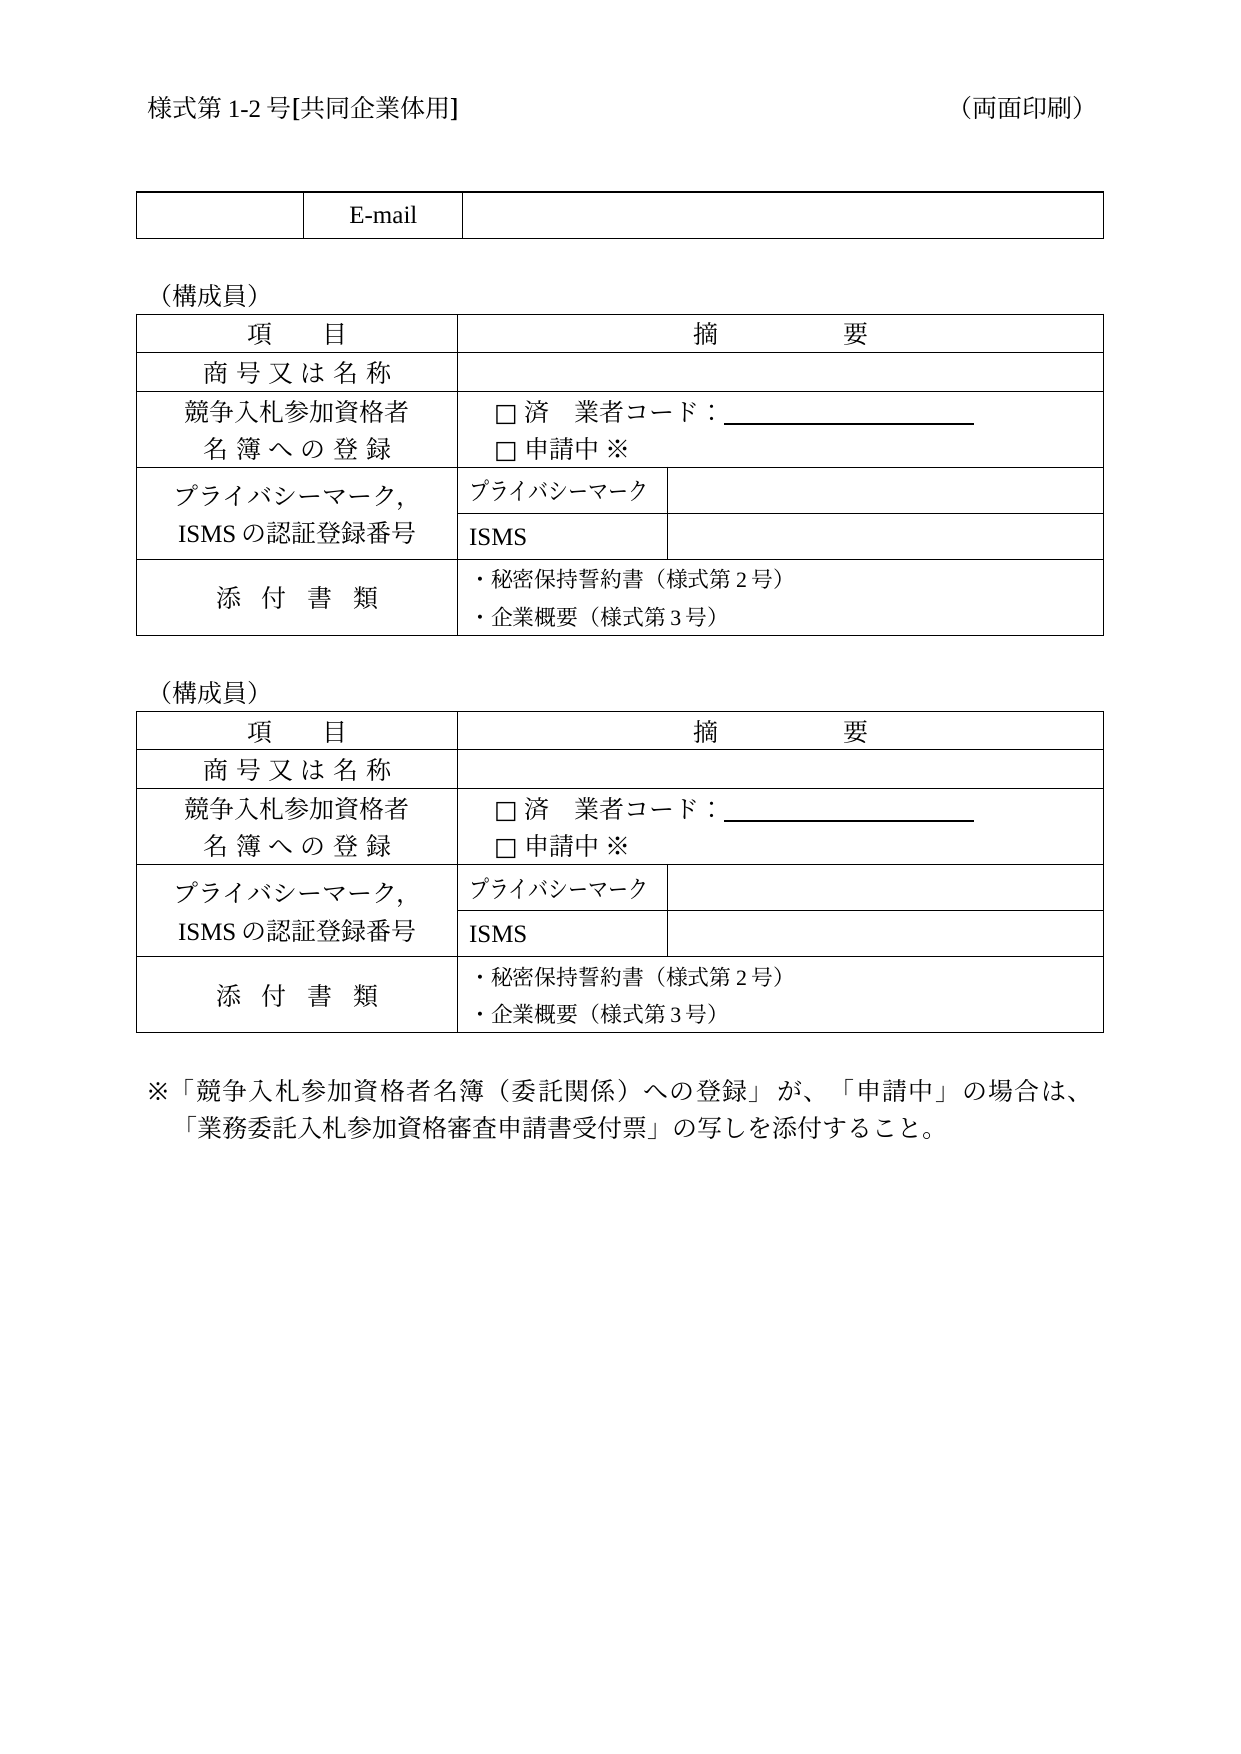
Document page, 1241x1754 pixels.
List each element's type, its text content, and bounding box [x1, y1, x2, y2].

table_cell [668, 865, 1103, 910]
table_cell [463, 193, 1103, 237]
table_cell プライバシーマーク， ISMSの認証登録番号 [137, 468, 457, 559]
table_cell E-mail [304, 193, 462, 237]
table_cell 添付書類 [137, 560, 457, 635]
text （構成員） [148, 673, 1092, 711]
table_cell □ 済 業者コード： □ 申請中 ※ [458, 789, 1103, 864]
table_cell 商号又は名称 [137, 750, 457, 788]
table_header 摘 要 [458, 315, 1103, 352]
table_header 項目 [137, 712, 457, 749]
table_header 摘 要 [458, 712, 1103, 749]
table_cell [668, 468, 1103, 513]
table_cell ISMS [458, 514, 667, 559]
table_cell [668, 911, 1103, 956]
table_cell 商号又は名称 [137, 353, 457, 391]
table_cell 競争入札参加資格者 名簿への登録 [137, 392, 457, 467]
text ※「競争入札参加資格者名簿（委託関係）への登録」が、「申請中」の場合は、「業務委託入札参加資格審査申請書受付票」の写しを添付すること。 [148, 1071, 1092, 1146]
table_cell プライバシーマーク [458, 468, 667, 513]
table_header 項目 [137, 315, 457, 352]
table_cell [458, 353, 1103, 391]
table_cell 競争入札参加資格者 名簿への登録 [137, 789, 457, 864]
table_cell [668, 514, 1103, 559]
table_cell ・秘密保持誓約書（様式第2号） ・企業概要（様式第3号） [458, 560, 1103, 635]
table_cell [458, 750, 1103, 788]
table_cell 添付書類 [137, 957, 457, 1032]
table_cell ISMS [458, 911, 667, 956]
table_cell □ 済 業者コード： □ 申請中 ※ [458, 392, 1103, 467]
text （構成員） [148, 276, 1092, 313]
table_cell ・秘密保持誓約書（様式第2号） ・企業概要（様式第3号） [458, 957, 1103, 1032]
table_cell プライバシーマーク [458, 865, 667, 910]
table_cell プライバシーマーク， ISMSの認証登録番号 [137, 865, 457, 956]
